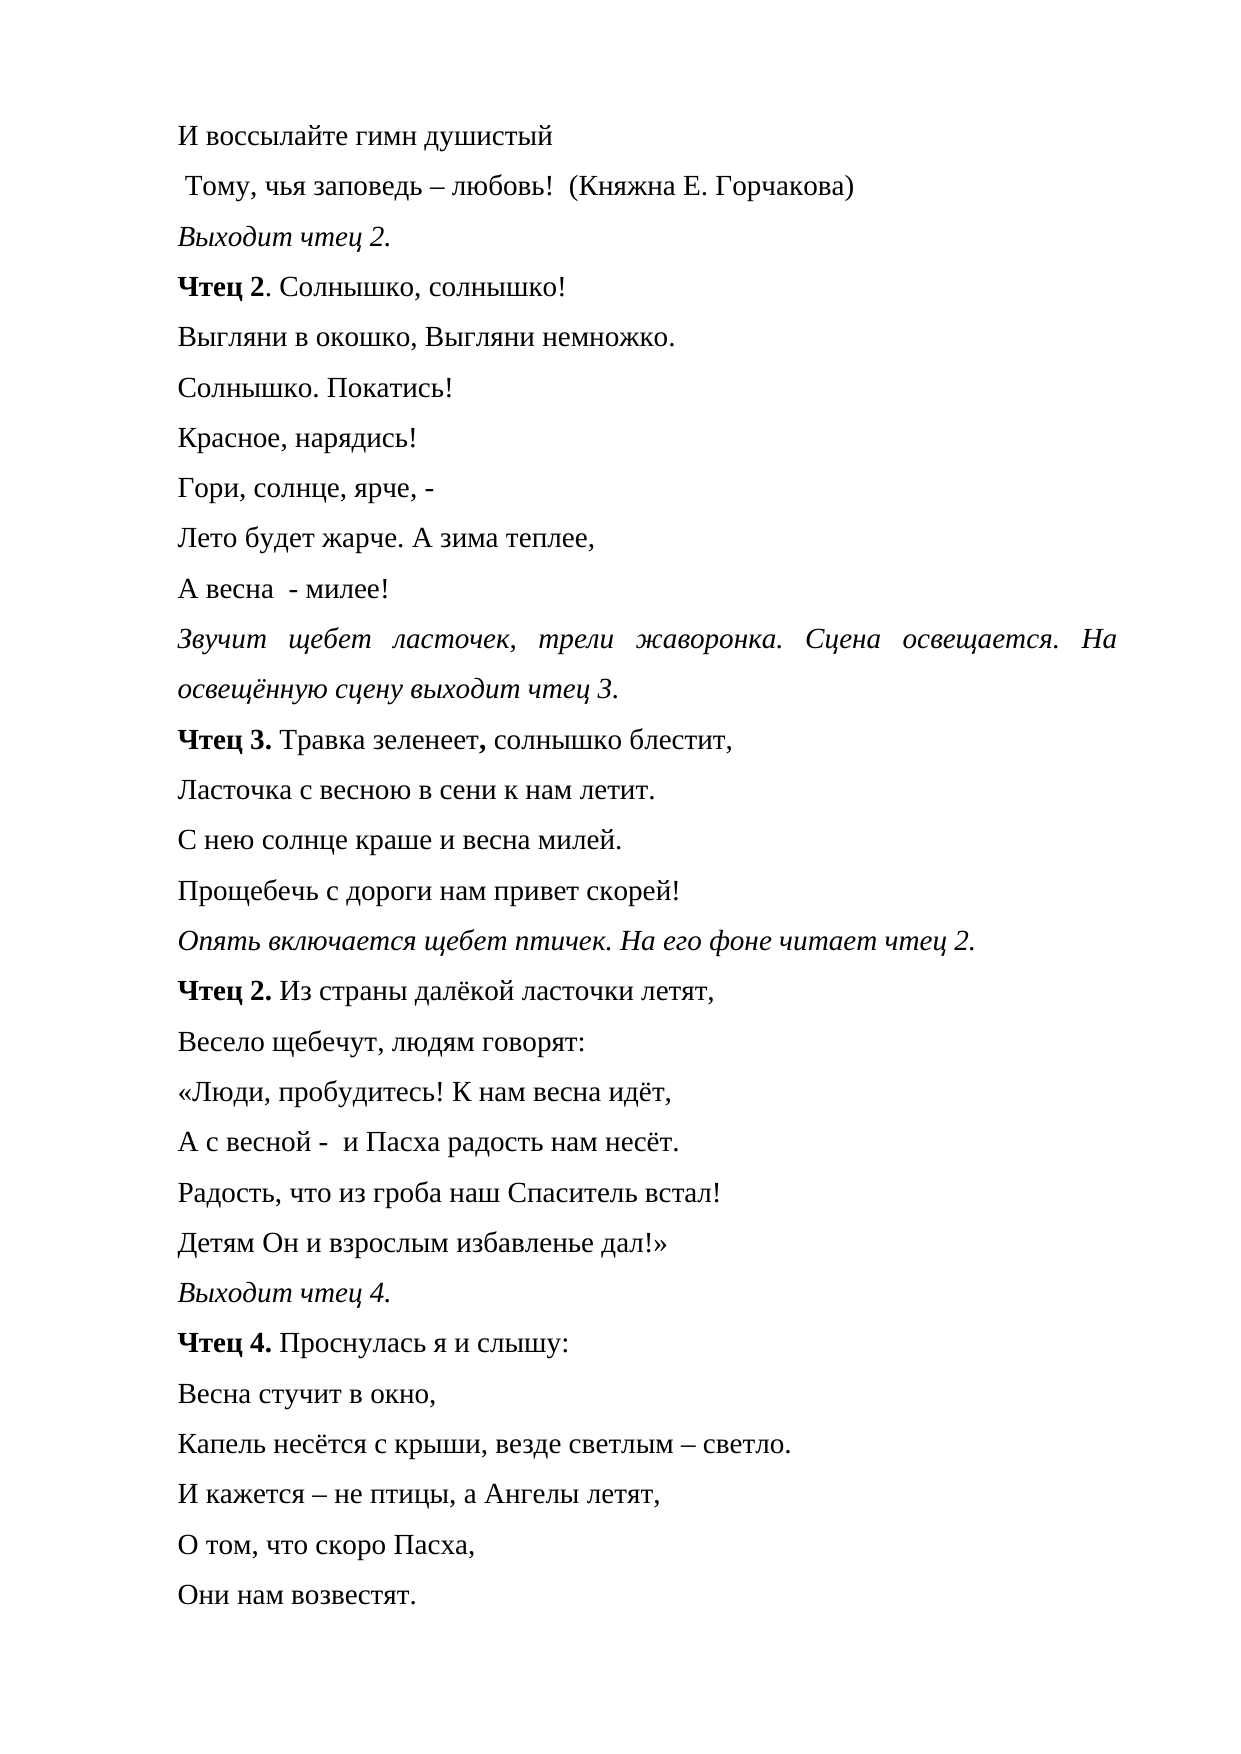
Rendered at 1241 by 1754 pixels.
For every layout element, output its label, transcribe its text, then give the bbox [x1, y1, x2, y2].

text Тому, чья заповедь – любовь! (Княжна Е. Горчакова) [177, 168, 1118, 202]
text А весна - милее! [177, 571, 1118, 604]
text Весело щебечут, людям говорят: [177, 1024, 1118, 1057]
text Гори, солнце, ярче, - [177, 470, 1118, 504]
text Красное, нарядись! [177, 420, 1118, 453]
text Лето будет жарче. А зима теплее, [177, 521, 1118, 554]
text Радость, что из гроба наш Спаситель встал! [177, 1175, 1118, 1208]
text Капель несётся с крыши, везде светлым – светло. [177, 1426, 1118, 1460]
text Весна стучит в окно, [177, 1376, 1118, 1409]
text Чтец 2. Из страны далёкой ласточки летят, [177, 973, 1118, 1007]
text Выгляни в окошко, Выгляни немножко. [177, 319, 1118, 353]
text О том, что скоро Пасха, [177, 1527, 1118, 1560]
text Выходит чтец 2. [177, 219, 1118, 252]
text Выходит чтец 4. [177, 1275, 1118, 1309]
text Прощебечь с дороги нам привет скорей! [177, 873, 1118, 906]
text И кажется – не птицы, а Ангелы летят, [177, 1477, 1118, 1510]
text А с весной - и Пасха радость нам несёт. [177, 1124, 1118, 1158]
text Чтец 4. Проснулась я и слышу: [177, 1326, 1118, 1359]
text И воссылайте гимн душистый [177, 118, 1118, 152]
text Чтец 3. Травка зеленеет, солнышко блестит, [177, 722, 1118, 755]
text С нею солнце краше и весна милей. [177, 822, 1118, 856]
text Звучит щебет ласточек, трели жаворонка. Сцена освещается. На освещённую сцену выходит чтец 3. [177, 621, 1118, 705]
text Они нам возвестят. [177, 1577, 1118, 1611]
text Детям Он и взрослым избавленье дал!» [177, 1225, 1118, 1258]
text Опять включается щебет птичек. На его фоне читает чтец 2. [177, 923, 1118, 957]
text Солнышко. Покатись! [177, 370, 1118, 403]
text Ласточка с весною в сени к нам летит. [177, 772, 1118, 806]
text Чтец 2. Солнышко, солнышко! [177, 269, 1118, 303]
text «Люди, пробудитесь! К нам весна идёт, [177, 1074, 1118, 1108]
